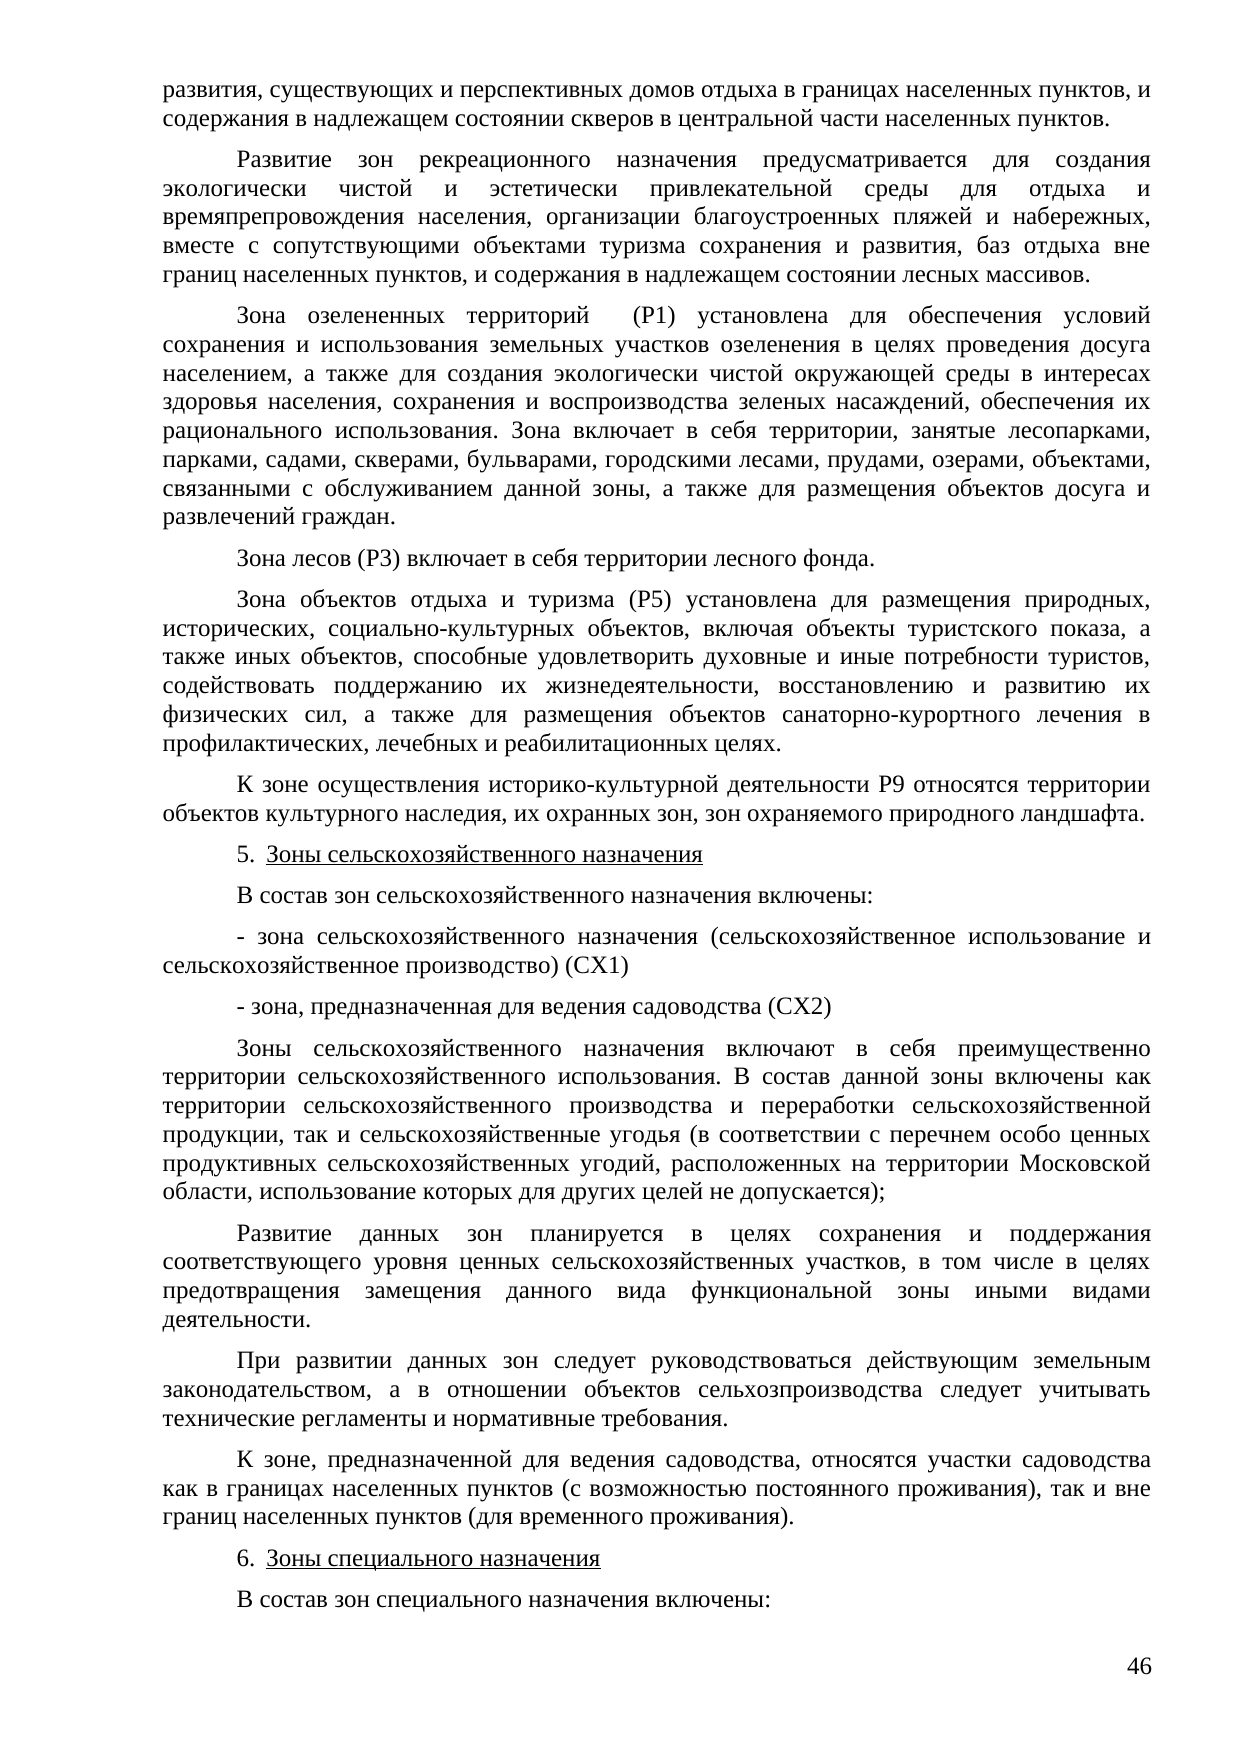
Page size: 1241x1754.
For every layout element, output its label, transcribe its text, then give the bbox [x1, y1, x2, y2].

text Зона лесов (Р3) включает в себя территории лесного фонда. [162, 543, 1152, 571]
text Развитие зон рекреационного назначения предусматривается для создания экологически чистой и эстетически привлекательной среды для отдыха и времяпрепровождения населения, организации благоустроенных пляжей и набережных, вместе с сопутствующими объектами туризма сохранения и развития, баз отдыха вне границ населенных пунктов, и содержания в надлежащем состоянии лесных массивов. [162, 144, 1152, 288]
text В состав зон сельскохозяйственного назначения включены: [162, 880, 1152, 909]
text В состав зон специального назначения включены: [162, 1584, 1152, 1613]
text - зона сельскохозяйственного назначения (сельскохозяйственное использование и сельскохозяйственное производство) (СХ1) [162, 921, 1152, 979]
text Зоны сельскохозяйственного назначения включают в себя преимущественно территории сельскохозяйственного использования. В состав данной зоны включены как территории сельскохозяйственного производства и переработки сельскохозяйственной продукции, так и сельскохозяйственные угодья (в соответствии с перечнем особо ценных продуктивных сельскохозяйственных угодий, расположенных на территории Московской области, использование которых для других целей не допускается); [162, 1033, 1152, 1205]
text Зона озелененных территорий (Р1) установлена для обеспечения условий сохранения и использования земельных участков озеленения в целях проведения досуга населением, а также для создания экологически чистой окружающей среды в интересах здоровья населения, сохранения и воспроизводства зеленых насаждений, обеспечения их рационального использования. Зона включает в себя территории, занятые лесопарками, парками, садами, скверами, бульварами, городскими лесами, прудами, озерами, объектами, связанными с обслуживанием данной зоны, а также для размещения объектов досуга и развлечений граждан. [162, 300, 1152, 530]
text При развитии данных зон следует руководствоваться действующим земельным законодательством, а в отношении объектов сельхозпроизводства следует учитывать технические регламенты и нормативные требования. [162, 1345, 1152, 1431]
list Зоны сельскохозяйственного назначения [162, 839, 1152, 868]
list Зоны специального назначения [162, 1543, 1152, 1571]
text Развитие данных зон планируется в целях сохранения и поддержания соответствующего уровня ценных сельскохозяйственных участков, в том числе в целях предотвращения замещения данного вида функциональной зоны иными видами деятельности. [162, 1218, 1152, 1333]
text К зоне, предназначенной для ведения садоводства, относятся участки садоводства как в границах населенных пунктов (с возможностью постоянного проживания), так и вне границ населенных пунктов (для временного проживания). [162, 1444, 1152, 1530]
text К зоне осуществления историко-культурной деятельности Р9 относятся территории объектов культурного наследия, их охранных зон, зон охраняемого природного ландшафта. [162, 769, 1152, 826]
text - зона, предназначенная для ведения садоводства (СХ2) [162, 991, 1152, 1020]
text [162, 74, 1152, 131]
text Зона объектов отдыха и туризма (Р5) установлена для размещения природных, исторических, социально-культурных объектов, включая объекты туристского показа, а также иных объектов, способные удовлетворить духовные и иные потребности туристов, содействовать поддержанию их жизнедеятельности, восстановлению и развитию их физических сил, а также для размещения объектов санаторно-курортного лечения в профилактических, лечебных и реабилитационных целях. [162, 584, 1152, 756]
